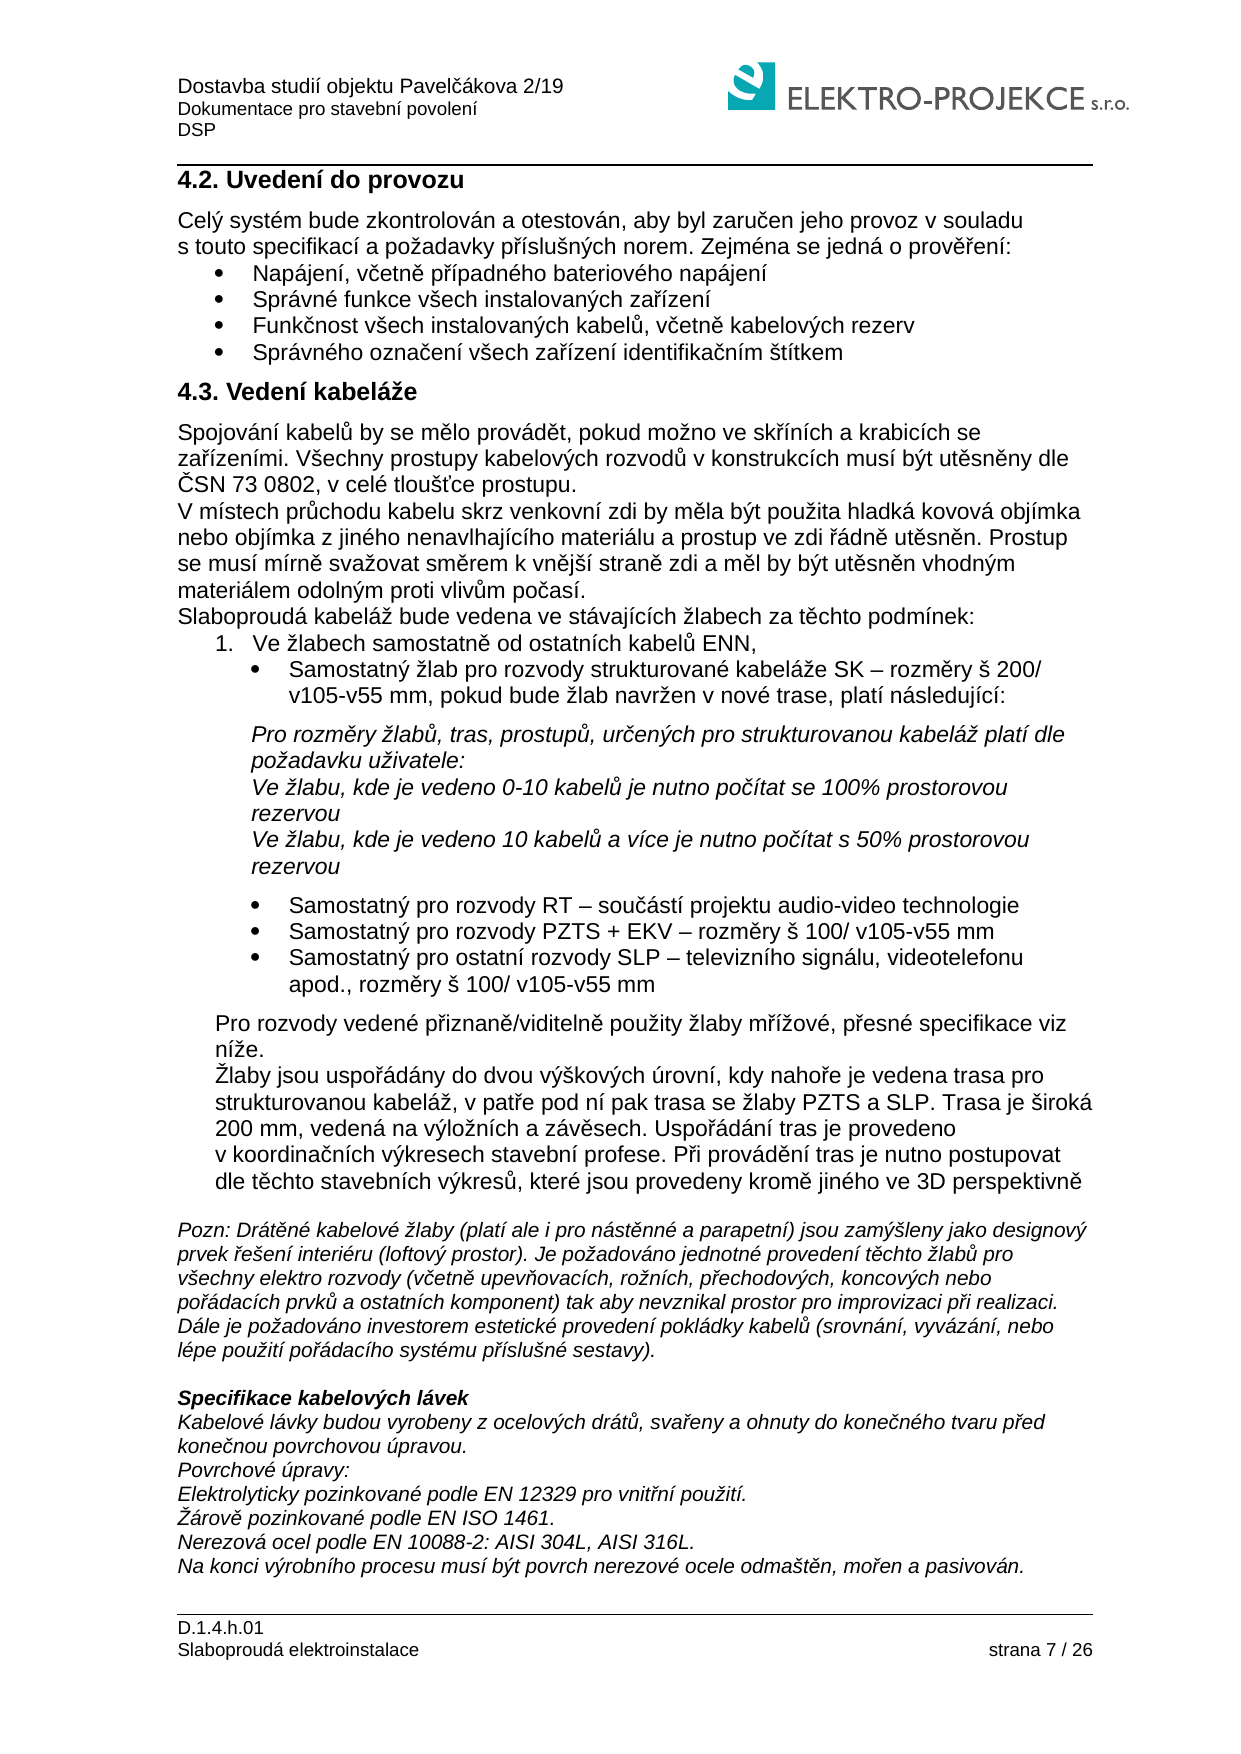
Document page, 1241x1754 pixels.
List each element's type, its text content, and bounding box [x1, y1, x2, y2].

text Pro rozvody vedené přiznaně/viditelně použity žlaby mřížové, přesné specifikace viz níže. [215, 1009, 1093, 1062]
text Nerezová ocel podle EN 10088-2: AISI 304L, AISI 316L. [177, 1529, 1093, 1553]
text Slaboproudá kabeláž bude vedena ve stávajících žlabech za těchto podmínek: [177, 603, 1093, 629]
text Celý systém bude zkontrolován a otestován, aby byl zaručen jeho provoz v souladu s touto specifikací a požadavky příslušných norem. Zejména se jedná o prověření: [177, 207, 1093, 259]
text Spojování kabelů by se mělo provádět, pokud možno ve skříních a krabicích se zařízeními. Všechny prostupy kabelových rozvodů v konstrukcích musí být utěsněny dle ČSN 73 0802, v celé tloušťce prostupu. [177, 419, 1093, 498]
text Žárově pozinkované podle EN ISO 1461. [177, 1506, 1093, 1529]
text Specifikace kabelových lávek [177, 1386, 1093, 1410]
list Správné funkce všech instalovaných zařízení [215, 286, 1093, 312]
list Ve žlabech samostatně od ostatních kabelů ENN, [215, 629, 1093, 656]
list Funkčnost všech instalovaných kabelů, včetně kabelových rezerv [215, 312, 1093, 338]
list Správného označení všech zařízení identifikačním štítkem [215, 338, 1093, 365]
text Ve žlabu, kde je vedeno 0-10 kabelů je nutno počítat se 100% prostorovou rezervou [251, 774, 1093, 826]
text Pro rozměry žlabů, tras, prostupů, určených pro strukturovanou kabeláž platí dle požadavku uživatele: [251, 721, 1093, 774]
list Samostatný pro ostatní rozvody SLP – televizního signálu, videotelefonu apod., rozměry š 100/ v105-v55 mm [251, 944, 1093, 997]
list Napájení, včetně případného bateriového napájení [215, 259, 1093, 286]
text Pozn: Drátěné kabelové žlaby (platí ale i pro nástěnné a parapetní) jsou zamýšleny jako designový prvek řešení interiéru (loftový prostor). Je požadováno jednotné provedení těchto žlabů pro všechny elektro rozvody (včetně upevňovacích, rožních, přechodových, koncových nebo pořádacích prvků a ostatních komponent) tak aby nevznikal prostor pro improvizaci při realizaci. [177, 1218, 1093, 1314]
text Dále je požadováno investorem estetické provedení pokládky kabelů (srovnání, vyvázání, nebo lépe použití pořádacího systému příslušné sestavy). [177, 1314, 1093, 1362]
text Elektrolyticky pozinkované podle EN 12329 pro vnitřní použití. [177, 1482, 1093, 1506]
list Samostatný pro rozvody RT – součástí projektu audio-video technologie [251, 892, 1093, 918]
text Ve žlabu, kde je vedeno 10 kabelů a více je nutno počítat s 50% prostorovou rezervou [251, 826, 1093, 879]
text Žlaby jsou uspořádány do dvou výškových úrovní, kdy nahoře je vedena trasa pro strukturovanou kabeláž, v patře pod ní pak trasa se žlaby PZTS a SLP. Trasa je široká 200 mm, vedená na výložních a závěsech. Uspořádání tras je provedeno v koordinačních výkresech stavební profese. Při provádění tras je nutno postupovat dle těchto stavebních výkresů, které jsou provedeny kromě jiného ve 3D perspektivně [215, 1062, 1093, 1194]
subtitle Uvedení do provozu [177, 166, 1093, 194]
text Na konci výrobního procesu musí být povrch nerezové ocele odmaštěn, mořen a pasivován. [177, 1553, 1093, 1577]
text V místech průchodu kabelu skrz venkovní zdi by měla být použita hladká kovová objímka nebo objímka z jiného nenavlhajícího materiálu a prostup ve zdi řádně utěsněn. Prostup se musí mírně svažovat směrem k vnější straně zdi a měl by být utěsněn vhodným materiálem odolným proti vlivům počasí. [177, 498, 1093, 603]
text Kabelové lávky budou vyrobeny z ocelových drátů, svařeny a ohnuty do konečného tvaru před konečnou povrchovou úpravou. [177, 1410, 1093, 1458]
list Samostatný pro rozvody PZTS + EKV – rozměry š 100/ v105-v55 mm [251, 918, 1093, 944]
list Samostatný žlab pro rozvody strukturované kabeláže SK – rozměry š 200/ v105-v55 mm, pokud bude žlab navržen v nové trase, platí následující: [251, 656, 1093, 708]
text Povrchové úpravy: [177, 1458, 1093, 1482]
subtitle Vedení kabeláže [177, 377, 1093, 406]
